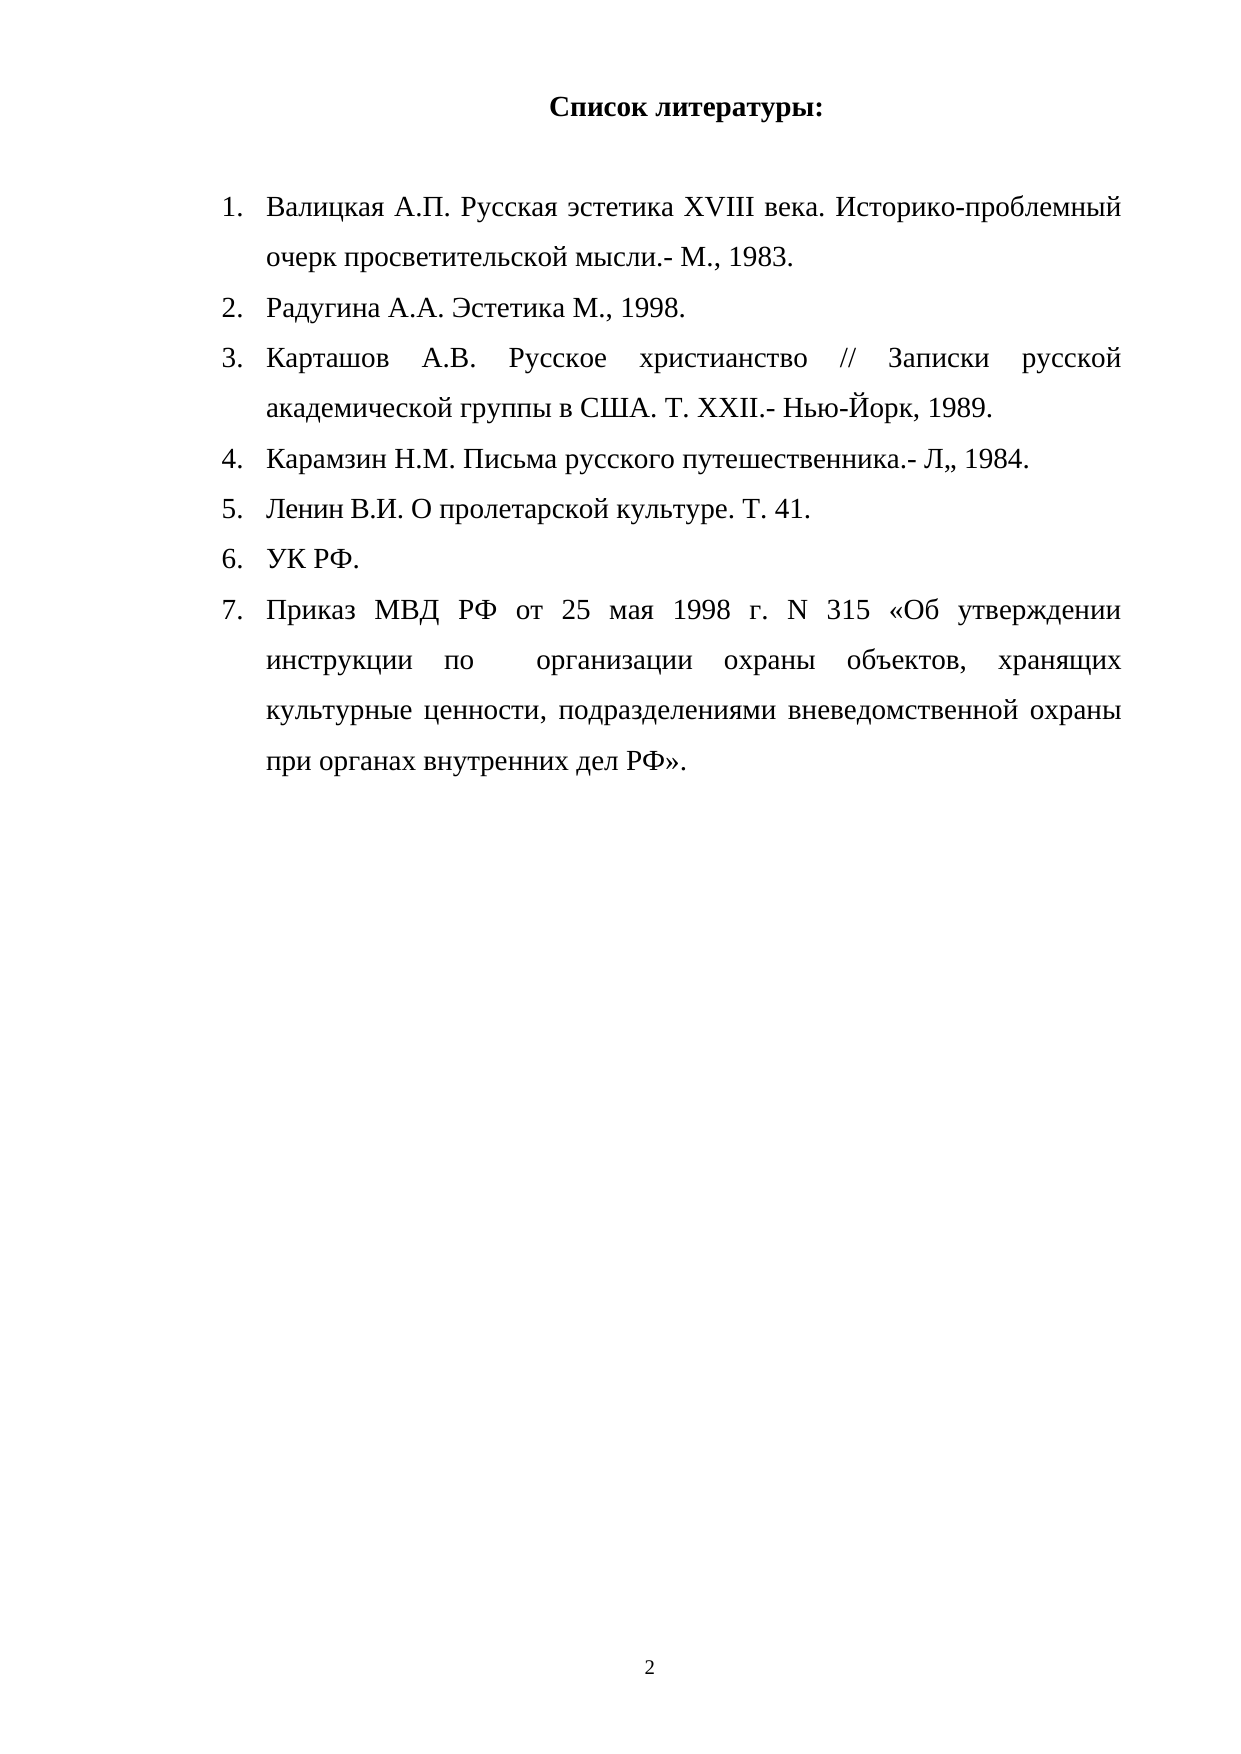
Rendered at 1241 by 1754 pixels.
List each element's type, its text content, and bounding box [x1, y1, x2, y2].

list Радугина А.А. Эстетика М., 1998. [221, 290, 1122, 323]
list Карамзин Н.М. Письма русского путешественника.- Л„ 1984. [221, 441, 1122, 474]
list Валицкая А.П. Русская эстетика XVIII века. Историко-проблемный очерк просветительской мысли.- М., 1983. [221, 189, 1122, 273]
list УК РФ. [221, 541, 1122, 575]
list Приказ МВД РФ от 25 мая 1998 г. N 315 «Об утверждении инструкции по организации охраны объектов, хранящих культурные ценности, подразделениями вневедомственной охраны при органах внутренних дел РФ». [221, 592, 1122, 776]
text Список литературы: [177, 89, 1122, 122]
list Ленин В.И. О пролетарской культуре. Т. 41. [221, 491, 1122, 525]
list Карташов А.В. Русское христианство // Записки русской академической группы в США. Т. XXII.- Нью-Йорк, 1989. [221, 340, 1122, 424]
